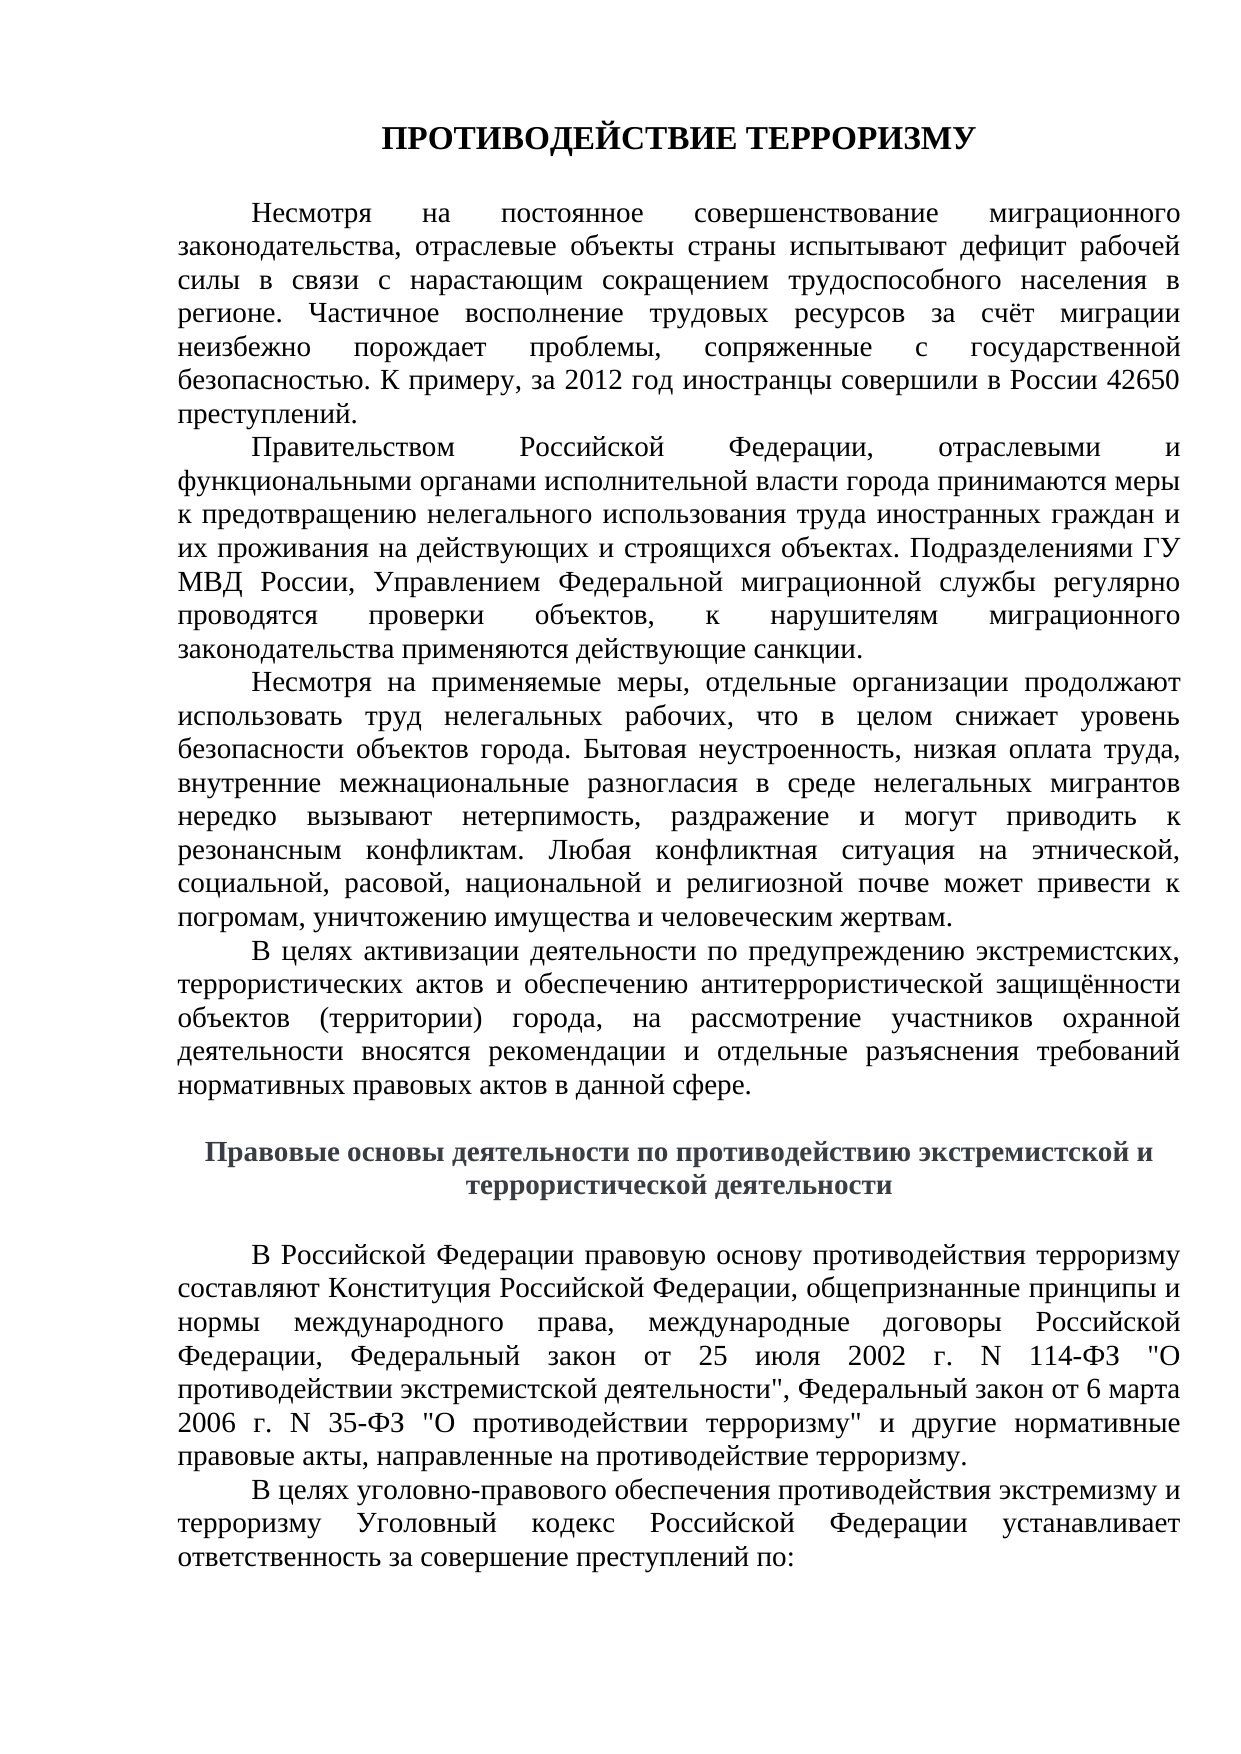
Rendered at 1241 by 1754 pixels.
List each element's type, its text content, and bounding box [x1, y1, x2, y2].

text Правовые основы деятельности по противодействию экстремистской и террористической деятельности [177, 1134, 1181, 1201]
text В Российской Федерации правовую основу противодействия терроризму составляют Конституция Российской Федерации, общепризнанные принципы и нормы международного права, международные договоры Российской Федерации, Федеральный закон от 25 июля 2002 г. N 114-ФЗ "О противодействии экстремистской деятельности", Федеральный закон от 6 марта 2006 г. N 35-ФЗ "О противодействии терроризму" и другие нормативные правовые акты, направленные на противодействие терроризму. [177, 1237, 1181, 1472]
text В целях активизации деятельности по предупреждению экстремистских, террористических актов и обеспечению антитеррористической защищённости объектов (территории) города, на рассмотрение участников охранной деятельности вносятся рекомендации и отдельные разъяснения требований нормативных правовых актов в данной сфере. [177, 933, 1181, 1100]
text Несмотря на применяемые меры, отдельные организации продолжают использовать труд нелегальных рабочих, что в целом снижает уровень безопасности объектов города. Бытовая неустроенность, низкая оплата труда, внутренние межнациональные разногласия в среде нелегальных мигрантов нередко вызывают нетерпимость, раздражение и могут приводить к резонансным конфликтам. Любая конфликтная ситуация на этнической, социальной, расовой, национальной и религиозной почве может привести к погромам, уничтожению имущества и человеческим жертвам. [177, 664, 1181, 933]
text ПРОТИВОДЕЙСТВИЕ ТЕРРОРИЗМУ [177, 118, 1181, 156]
text Правительством Российской Федерации, отраслевыми и функциональными органами исполнительной власти города принимаются меры к предотвращению нелегального использования труда иностранных граждан и их проживания на действующих и строящихся объектах. Подразделениями ГУ МВД России, Управлением Федеральной миграционной службы регулярно проводятся проверки объектов, к нарушителям миграционного законодательства применяются действующие санкции. [177, 429, 1181, 664]
text Несмотря на постоянное совершенствование миграционного законодательства, отраслевые объекты страны испытывают дефицит рабочей силы в связи с нарастающим сокращением трудоспособного населения в регионе. Частичное восполнение трудовых ресурсов за счёт миграции неизбежно порождает проблемы, сопряженные с государственной безопасностью. К примеру, за 2012 год иностранцы совершили в России 42650 преступлений. [177, 195, 1181, 429]
text В целях уголовно-правового обеспечения противодействия экстремизму и терроризму Уголовный кодекс Российской Федерации устанавливает ответственность за совершение преступлений по: [177, 1472, 1181, 1572]
